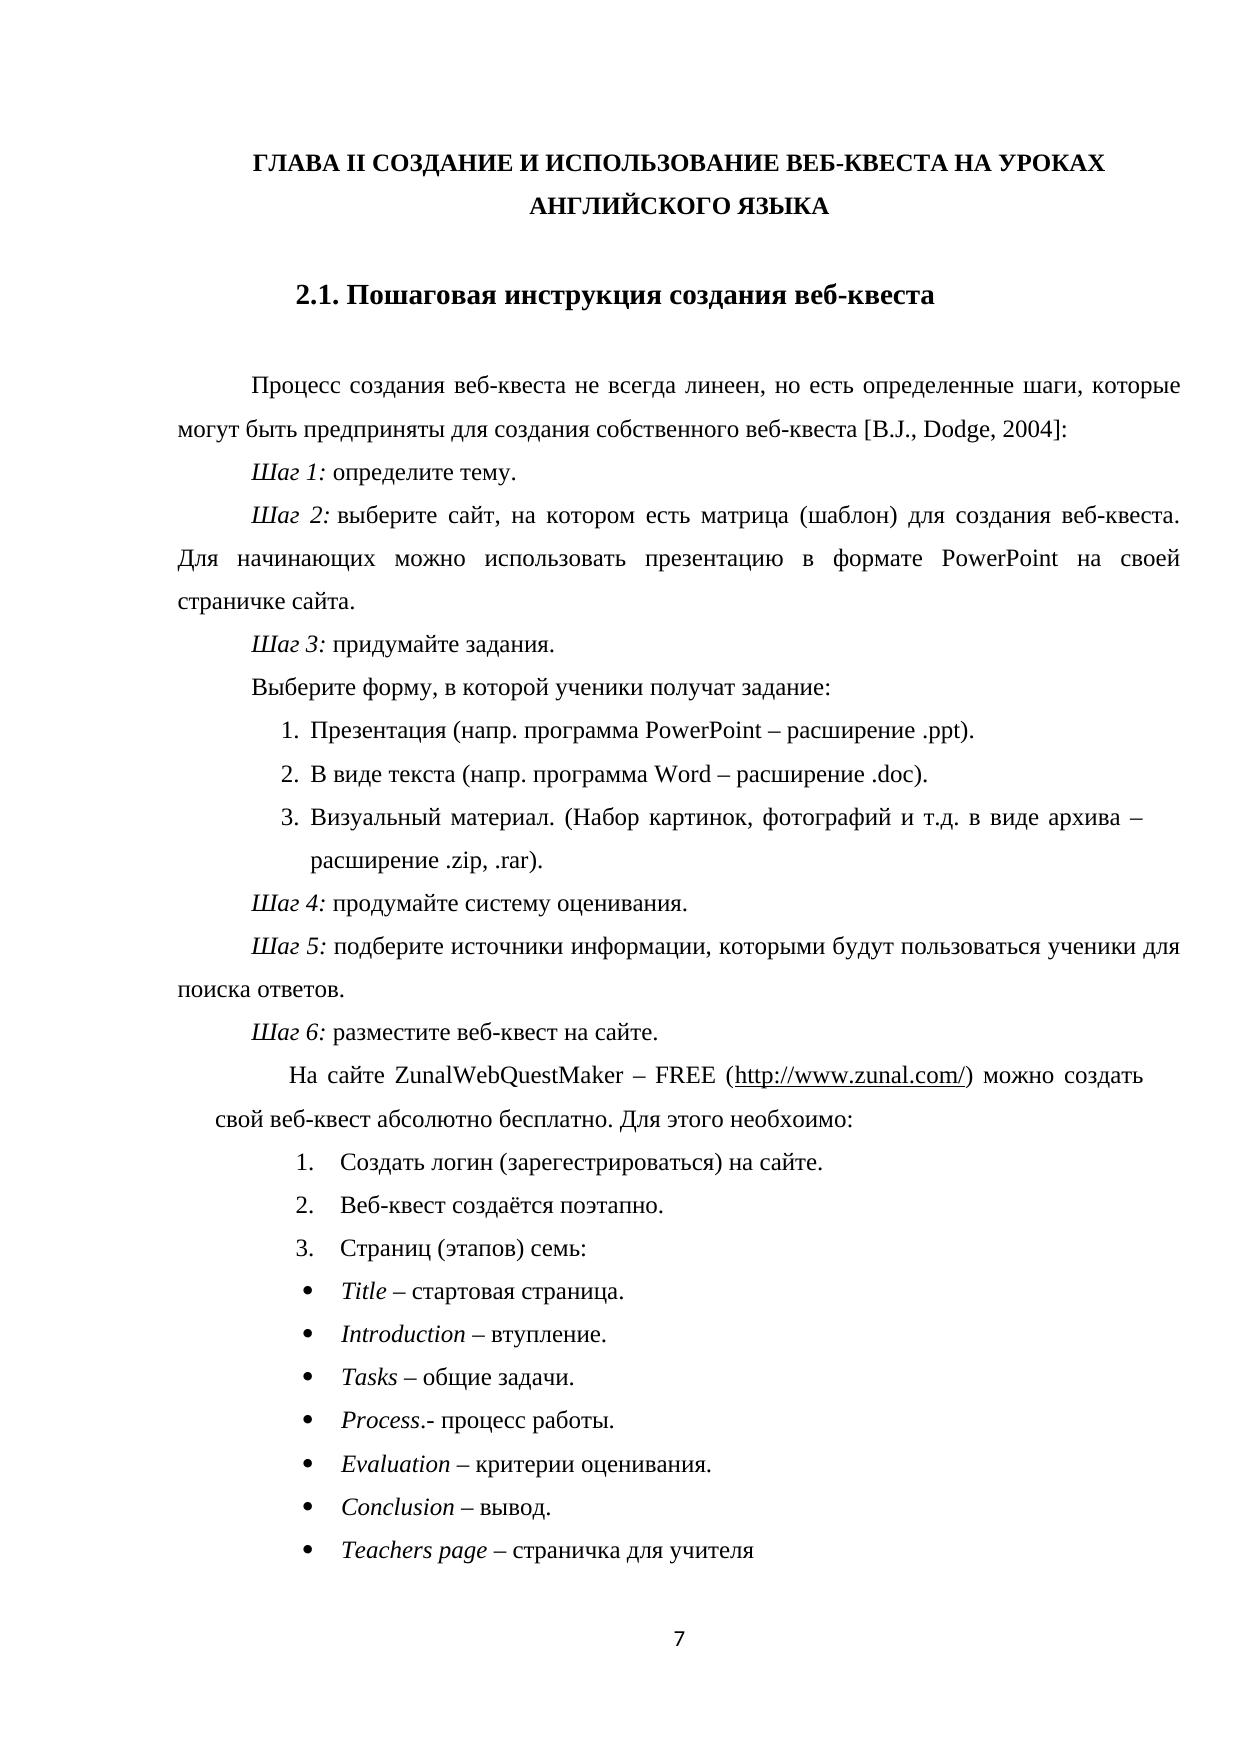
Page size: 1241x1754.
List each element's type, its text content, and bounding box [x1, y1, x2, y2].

list В виде текста (напр. программа Word – расширение .doc). [281, 759, 1144, 787]
list Презентация (напр. программа PowerPoint – расширение .ppt). [281, 716, 1144, 744]
list Визуальный материал. (Набор картинок, фотографий и т.д. в виде архива – расширение .zip, .rar). [281, 802, 1144, 874]
list Title – стартовая страница. [303, 1276, 1144, 1305]
text Шаг 2: выберите сайт, на котором есть матрица (шаблон) для создания веб-квеста. Для начинающих можно использовать презентацию в формате PowerPoint на своей страничке сайта. [177, 500, 1181, 615]
text Шаг 1: определите тему. [177, 457, 1181, 486]
list Introduction – втупление. [303, 1319, 1144, 1348]
text На сайте ZunalWebQuestMaker – FREE (http://www.zunal.com/) можно создать свой веб-квест абсолютно бесплатно. Для этого необхоимо: [215, 1061, 1144, 1132]
list Evaluation – критерии оценивания. [303, 1449, 1144, 1477]
subtitle ГЛАВА II СОЗДАНИЕ И ИСПОЛЬЗОВАНИЕ ВЕБ-КВЕСТА НА УРОКАХ АНГЛИЙСКОГО ЯЗЫКА [177, 148, 1181, 219]
text Выберите форму, в которой ученики получат задание: [177, 672, 1181, 701]
list Teachers page – страничка для учителя [303, 1535, 1144, 1564]
text Шаг 3: придумайте задания. [177, 629, 1181, 658]
text 2.1. Пошаговая инструкция создания веб-квеста [295, 277, 1181, 311]
list Process.- процесс работы. [303, 1406, 1144, 1434]
list Conclusion – вывод. [303, 1492, 1144, 1521]
list Cоздать логин (зарегестрироваться) на сайте. [295, 1147, 1144, 1176]
text Шаг 4: продумайте систему оценивания. [177, 888, 1181, 917]
list Tasks – общие задачи. [303, 1362, 1144, 1391]
text Шаг 5: подберите источники информации, которыми будут пользоваться ученики для поиска ответов. [177, 931, 1181, 1003]
text Процесс создания веб-квеста не всегда линеен, но есть определенные шаги, которые могут быть предприняты для создания собственного веб-квеста [B.J., Dodge, 2004]: [177, 371, 1181, 442]
text Шаг 6: разместите веб-квест на сайте. [177, 1017, 1181, 1046]
list Страниц (этапов) семь: [295, 1233, 1144, 1262]
list Веб-квест создаётся поэтапно. [295, 1190, 1144, 1219]
